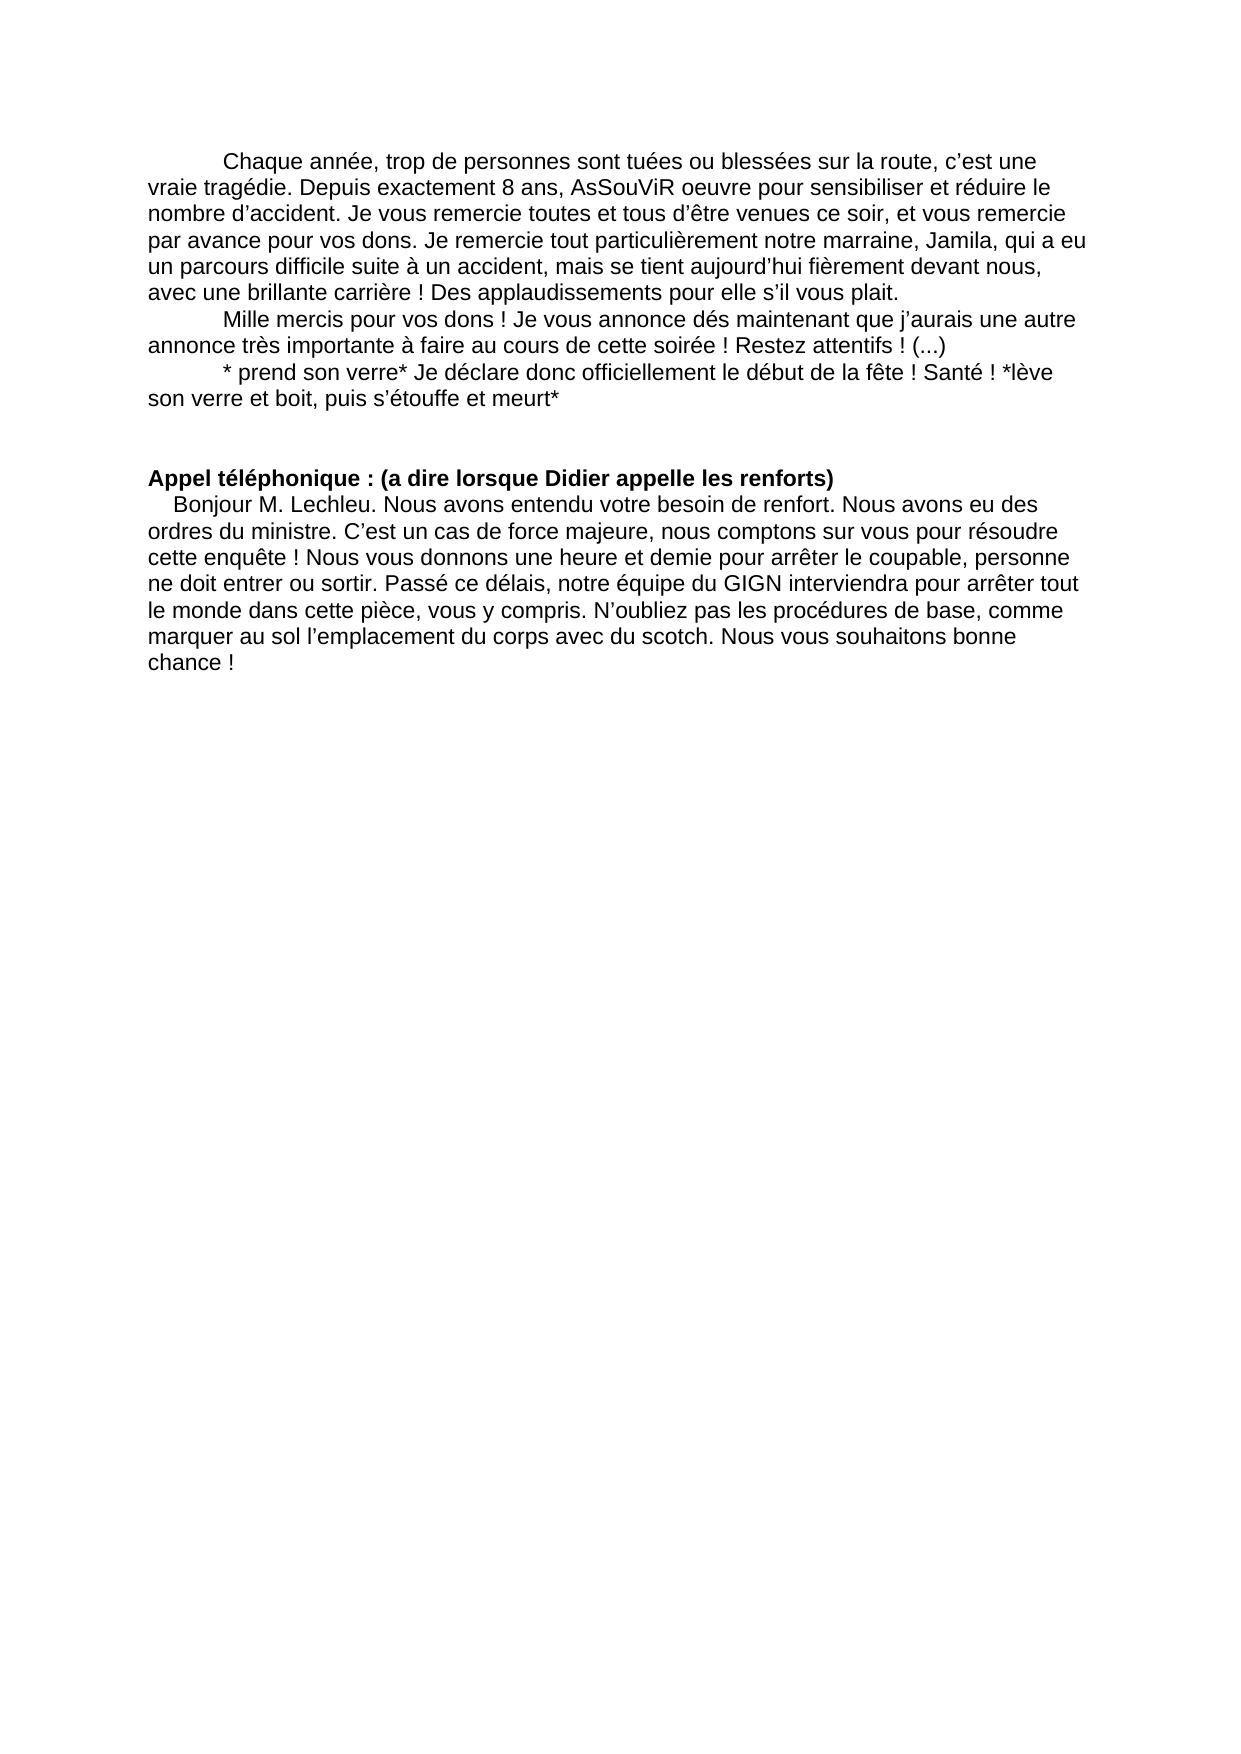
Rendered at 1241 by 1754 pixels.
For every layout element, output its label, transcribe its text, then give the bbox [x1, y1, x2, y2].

text Chaque année, trop de personnes sont tuées ou blessées sur la route, c’est une vraie tragédie. Depuis exactement 8 ans, AsSouViR oeuvre pour sensibiliser et réduire le nombre d’accident. Je vous remercie toutes et tous d’être venues ce soir, et vous remercie par avance pour vos dons. Je remercie tout particulièrement notre marraine, Jamila, qui a eu un parcours difficile suite à un accident, mais se tient aujourd’hui fièrement devant nous, avec une brillante carrière ! Des applaudissements pour elle s’il vous plait. [148, 148, 1093, 306]
text Mille mercis pour vos dons ! Je vous annonce dés maintenant que j’aurais une autre annonce très importante à faire au cours de cette soirée ! Restez attentifs ! (...) [148, 306, 1093, 358]
text Appel téléphonique : (a dire lorsque Didier appelle les renforts) [148, 465, 1093, 491]
text Bonjour M. Lechleu. Nous avons entendu votre besoin de renfort. Nous avons eu des ordres du ministre. C’est un cas de force majeure, nous comptons sur vous pour résoudre cette enquête ! Nous vous donnons une heure et demie pour arrêter le coupable, personne ne doit entrer ou sortir. Passé ce délais, notre équipe du GIGN interviendra pour arrêter tout le monde dans cette pièce, vous y compris. N’oubliez pas les procédures de base, comme marquer au sol l’emplacement du corps avec du scotch. Nous vous souhaitons bonne chance ! [148, 491, 1093, 676]
text * prend son verre* Je déclare donc officiellement le début de la fête ! Santé ! *lève son verre et boit, puis s’étouffe et meurt* [148, 358, 1093, 411]
